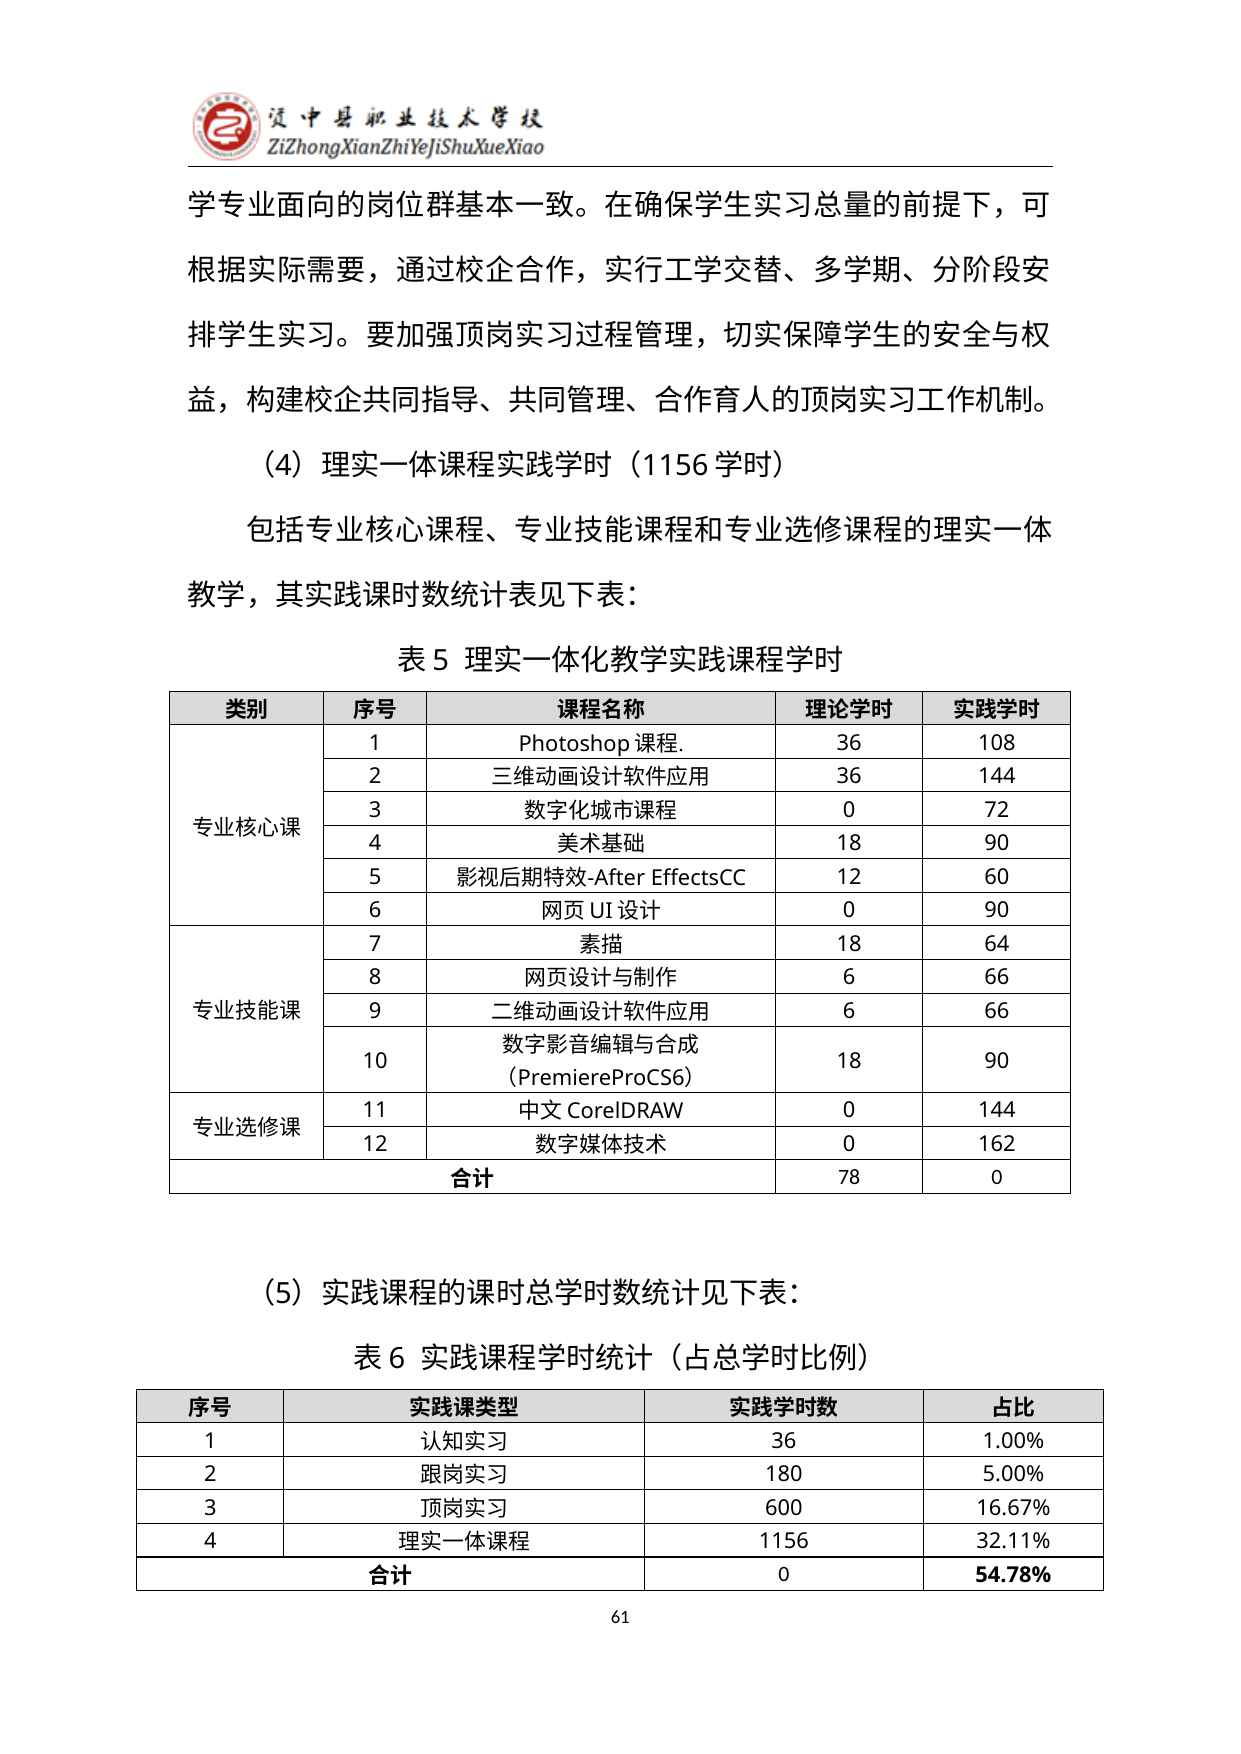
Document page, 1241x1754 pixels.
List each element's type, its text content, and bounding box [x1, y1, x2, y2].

table_header 序号 [324, 692, 426, 724]
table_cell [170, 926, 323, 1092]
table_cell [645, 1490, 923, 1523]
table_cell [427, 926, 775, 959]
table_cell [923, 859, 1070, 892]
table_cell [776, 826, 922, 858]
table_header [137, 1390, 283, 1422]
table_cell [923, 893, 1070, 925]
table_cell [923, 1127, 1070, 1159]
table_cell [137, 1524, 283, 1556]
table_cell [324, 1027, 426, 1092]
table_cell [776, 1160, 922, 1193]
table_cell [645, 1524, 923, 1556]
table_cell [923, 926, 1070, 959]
table_cell Photoshop课程. [427, 725, 775, 758]
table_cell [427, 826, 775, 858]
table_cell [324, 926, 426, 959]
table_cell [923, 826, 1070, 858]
table_header 实践学时 [923, 692, 1070, 724]
table_cell 2 [324, 759, 426, 791]
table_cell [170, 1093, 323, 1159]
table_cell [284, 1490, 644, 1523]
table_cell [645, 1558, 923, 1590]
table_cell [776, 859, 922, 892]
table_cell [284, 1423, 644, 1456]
text （5）实践课程的课时总学时数统计见下表： [187, 1259, 1053, 1324]
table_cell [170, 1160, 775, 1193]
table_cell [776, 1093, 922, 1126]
table_cell 36 [776, 759, 922, 791]
table_header 课程名称 [427, 692, 775, 724]
text 包括专业核心课程、专业技能课程和专业选修课程的理实一体教学，其实践课时数统计表见下表： [187, 496, 1053, 626]
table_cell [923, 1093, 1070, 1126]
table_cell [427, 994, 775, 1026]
table_cell 专业核心课 [170, 725, 323, 925]
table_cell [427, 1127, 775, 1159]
text 表5 理实一体化教学实践课程学时 [187, 626, 1053, 691]
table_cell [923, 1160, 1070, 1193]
table_cell 3 [324, 792, 426, 825]
table_header 类别 [170, 692, 323, 724]
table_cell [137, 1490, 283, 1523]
picture [187, 88, 550, 164]
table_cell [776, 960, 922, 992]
table_cell 数字化城市课程 [427, 792, 775, 825]
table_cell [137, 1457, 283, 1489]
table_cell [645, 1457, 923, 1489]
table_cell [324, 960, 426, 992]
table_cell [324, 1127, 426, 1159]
table_cell 144 [923, 759, 1070, 791]
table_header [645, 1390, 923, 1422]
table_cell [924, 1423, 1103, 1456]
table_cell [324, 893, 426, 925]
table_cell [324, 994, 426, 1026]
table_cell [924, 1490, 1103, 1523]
table_cell 1 [324, 725, 426, 758]
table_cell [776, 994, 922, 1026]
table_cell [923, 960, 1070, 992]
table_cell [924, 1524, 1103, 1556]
table_cell 0 [776, 792, 922, 825]
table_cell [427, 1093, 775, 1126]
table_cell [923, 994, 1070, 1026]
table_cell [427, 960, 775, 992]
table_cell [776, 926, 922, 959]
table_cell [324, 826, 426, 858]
table_cell 三维动画设计软件应用 [427, 759, 775, 791]
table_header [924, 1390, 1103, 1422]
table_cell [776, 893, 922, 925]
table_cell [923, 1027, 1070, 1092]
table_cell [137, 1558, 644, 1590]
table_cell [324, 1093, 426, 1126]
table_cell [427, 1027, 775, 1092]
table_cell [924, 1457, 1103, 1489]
table_cell 108 [923, 725, 1070, 758]
table_header 理论学时 [776, 692, 922, 724]
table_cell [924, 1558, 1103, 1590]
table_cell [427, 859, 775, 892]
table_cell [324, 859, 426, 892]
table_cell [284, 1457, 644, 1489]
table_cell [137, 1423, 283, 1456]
text 表6 实践课程学时统计（占总学时比例） [187, 1324, 1053, 1389]
text （4）理实一体课程实践学时（1156学时） [187, 431, 1053, 496]
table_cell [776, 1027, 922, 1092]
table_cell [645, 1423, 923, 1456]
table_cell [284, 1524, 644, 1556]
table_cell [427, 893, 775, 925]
table_cell 72 [923, 792, 1070, 825]
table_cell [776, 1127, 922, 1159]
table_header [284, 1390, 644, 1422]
table_cell 36 [776, 725, 922, 758]
